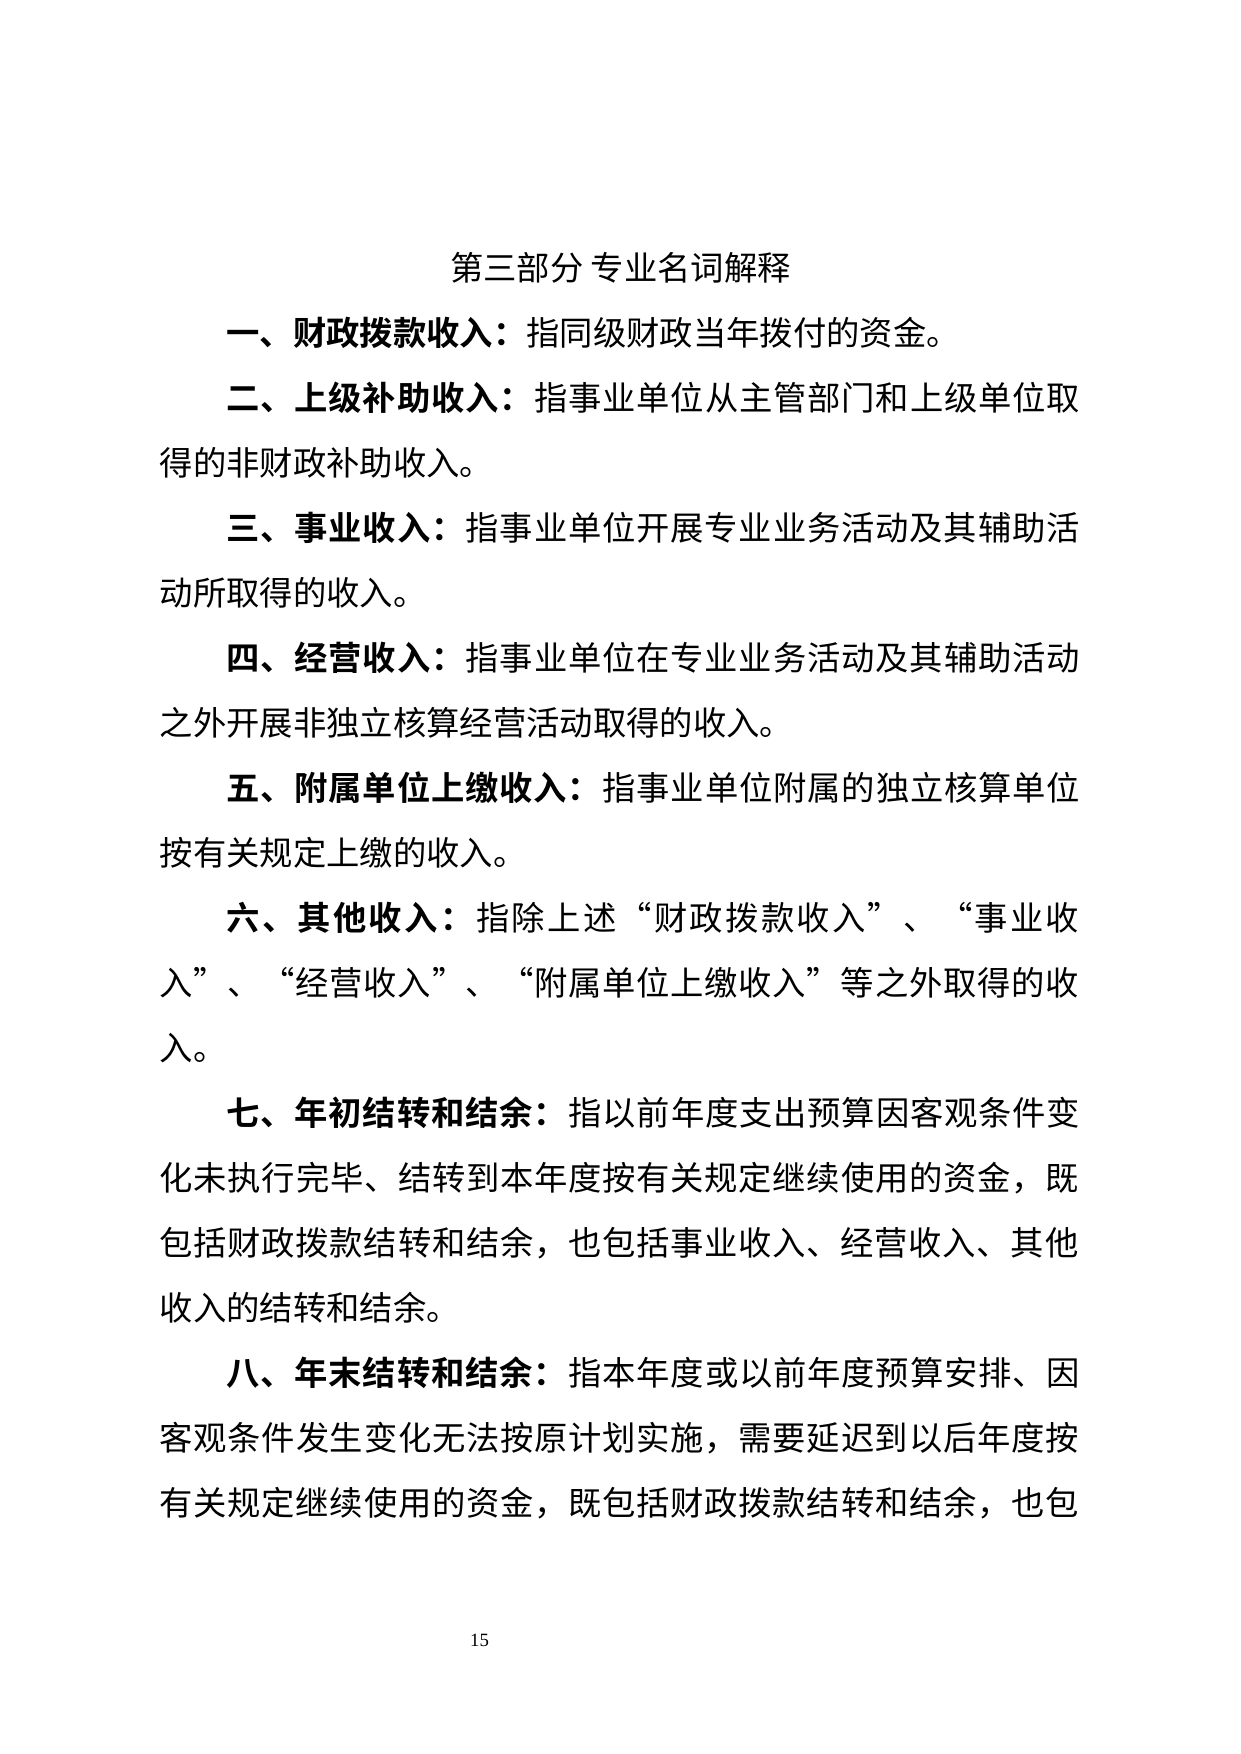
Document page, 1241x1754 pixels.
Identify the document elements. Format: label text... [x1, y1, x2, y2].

text 第三部分 专业名词解释 [159, 233, 1081, 298]
text 二、上级补助收入：指事业单位从主管部门和上级单位取得的非财政补助收入。 [159, 363, 1081, 493]
text 三、事业收入：指事业单位开展专业业务活动及其辅助活动所取得的收入。 [159, 493, 1081, 623]
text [159, 1338, 1081, 1533]
text 六、其他收入：指除上述“财政拨款收入”、“事业收入”、“经营收入”、“附属单位上缴收入”等之外取得的收入。 [159, 883, 1081, 1078]
text 七、年初结转和结余：指以前年度支出预算因客观条件变化未执行完毕、结转到本年度按有关规定继续使用的资金，既包括财政拨款结转和结余，也包括事业收入、经营收入、其他收入的结转和结余。 [159, 1078, 1081, 1338]
text 一、财政拨款收入：指同级财政当年拨付的资金。 [159, 298, 1081, 363]
text 五、附属单位上缴收入：指事业单位附属的独立核算单位按有关规定上缴的收入。 [159, 753, 1081, 883]
text 四、经营收入：指事业单位在专业业务活动及其辅助活动之外开展非独立核算经营活动取得的收入。 [159, 623, 1081, 753]
